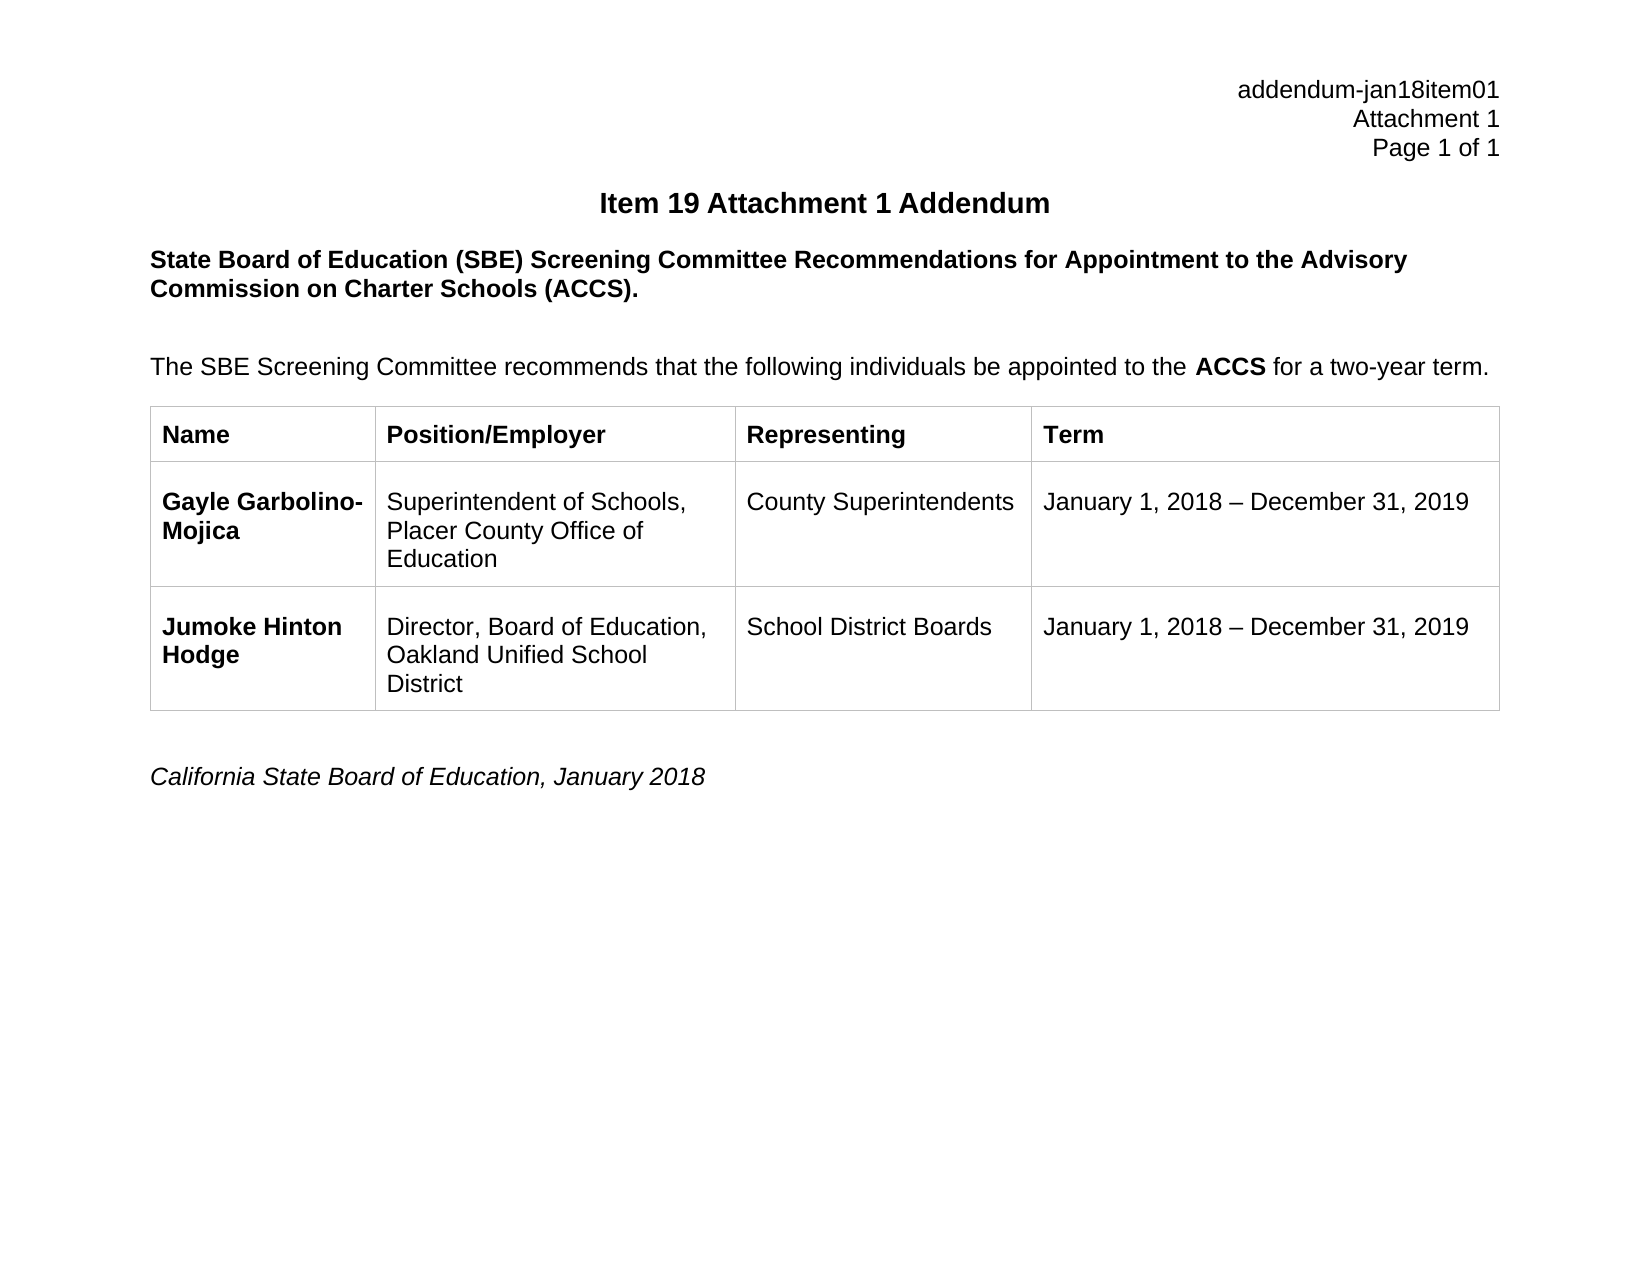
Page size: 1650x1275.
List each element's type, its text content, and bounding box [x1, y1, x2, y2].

table_cell January 1, 2018 – December 31, 2019 [1032, 587, 1499, 710]
table_cell Superintendent of Schools, Placer County Office of Education [376, 462, 735, 586]
table_header Name [151, 407, 375, 461]
text State Board of Education (SBE) Screening Committee Recommendations for Appointment to the Advisory Commission on Charter Schools (ACCS). [150, 245, 1500, 302]
subtitle Item 19 Attachment 1 Addendum [150, 186, 1500, 220]
table_header Representing [736, 407, 1031, 461]
text California State Board of Education, January 2018 [150, 761, 1500, 790]
table_cell County Superintendents [736, 462, 1031, 586]
table_cell Director, Board of Education, Oakland Unified School District [376, 587, 735, 710]
table_header Term [1032, 407, 1499, 461]
table_header Position/Employer [376, 407, 735, 461]
table_cell School District Boards [736, 587, 1031, 710]
table_cell January 1, 2018 – December 31, 2019 [1032, 462, 1499, 586]
table_cell Gayle Garbolino-Mojica [151, 462, 375, 586]
text The SBE Screening Committee recommends that the following individuals be appointed to the ACCS for a two-year term. [150, 352, 1500, 381]
table_cell Jumoke Hinton Hodge [151, 587, 375, 710]
